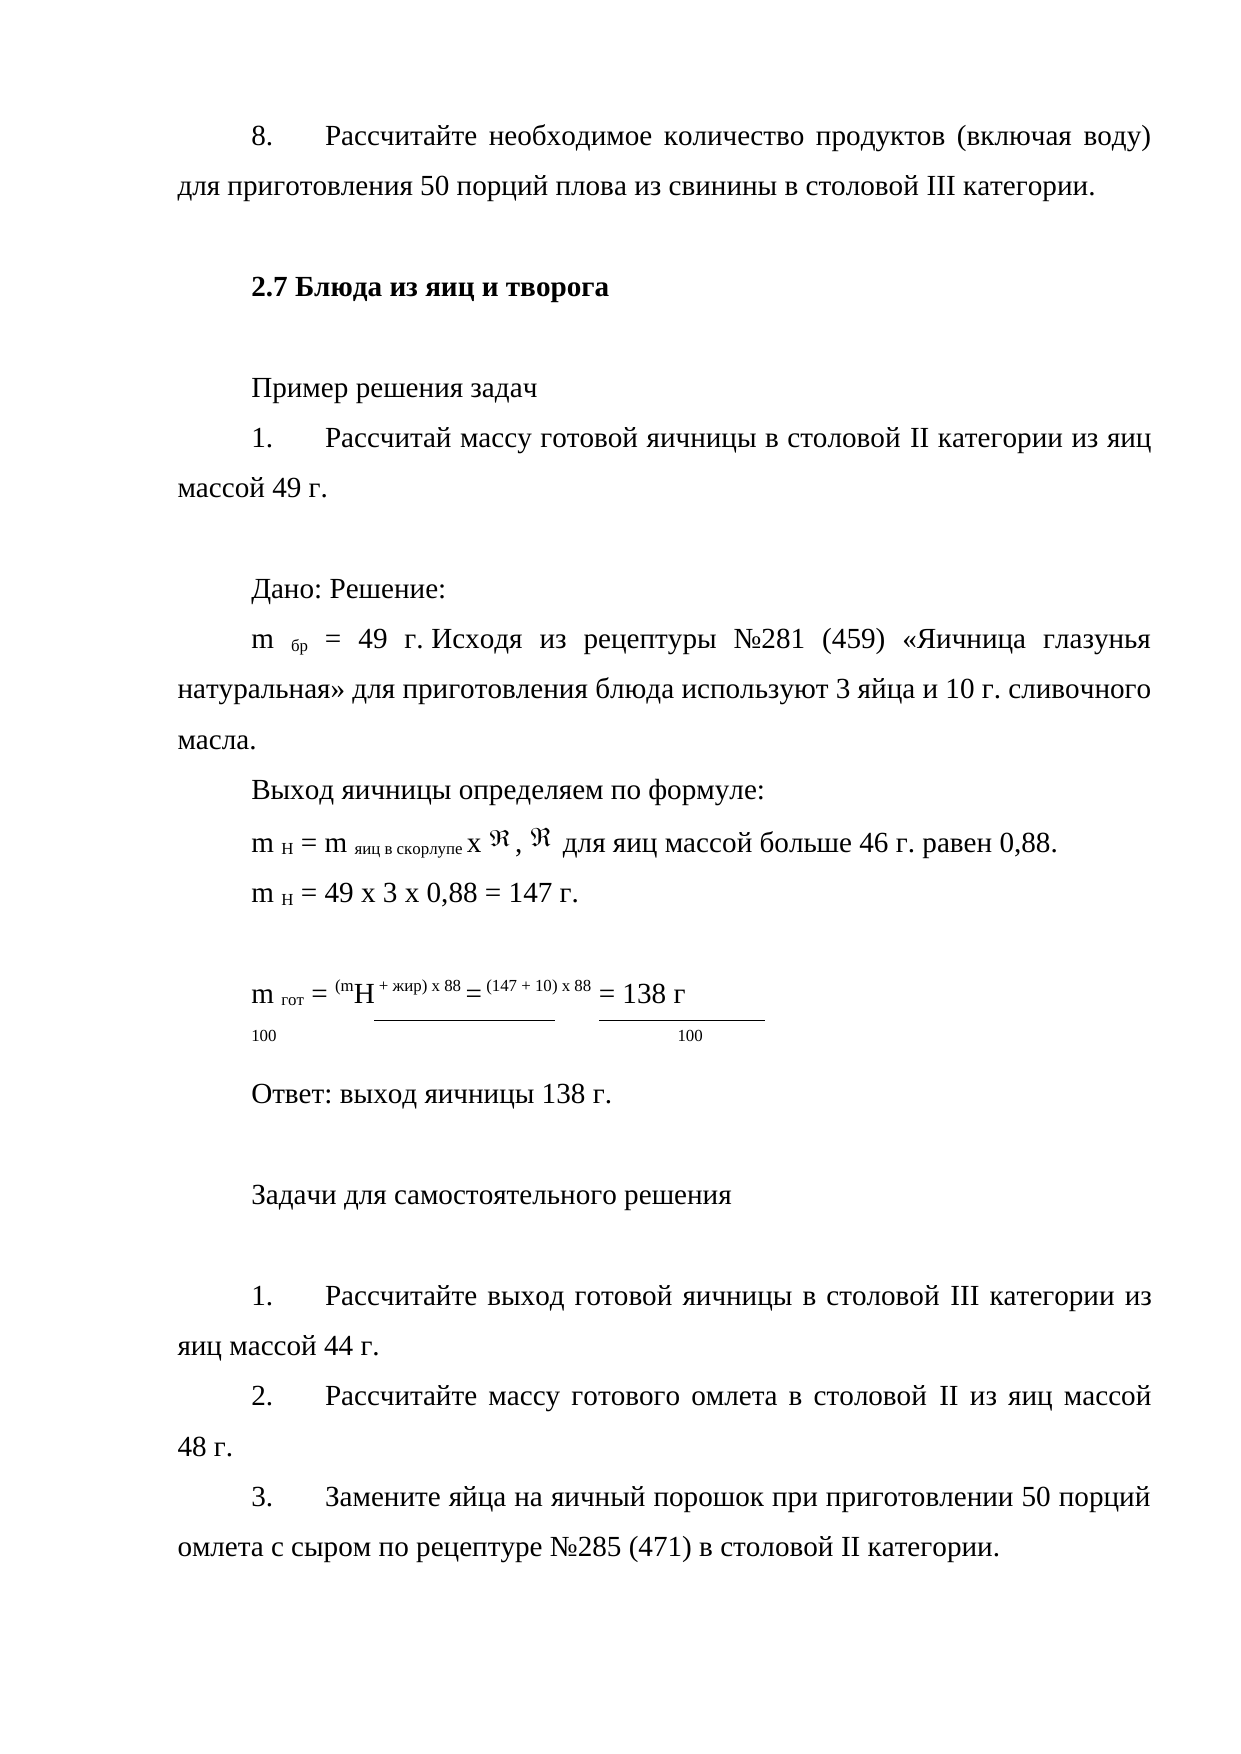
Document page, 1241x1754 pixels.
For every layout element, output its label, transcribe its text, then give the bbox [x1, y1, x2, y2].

text Ответ: выход яичницы 138 г. [177, 1076, 1152, 1110]
text Пример решения задач [177, 370, 1152, 403]
text Выход яичницы определяем по формуле: [177, 772, 1152, 806]
list Замените яйца на яичный порошок при приготовлении 50 порций омлета с сыром по рецептуре №285 (471) в столовой II категории. [177, 1479, 1152, 1563]
text Дано: Решение: [177, 571, 1152, 604]
list Рассчитайте массу готового омлета в столовой II из яиц массой 48 г. [177, 1378, 1152, 1462]
list Рассчитайте выход готовой яичницы в столовой III категории из яиц массой 44 г. [177, 1278, 1152, 1362]
text m Н = 49 х 3 х 0,88 = 147 г. [177, 875, 1152, 909]
list Рассчитайте необходимое количество продуктов (включая воду) для приготовления 50 порций плова из свинины в столовой III категории. [177, 118, 1152, 202]
list 100 [177, 1026, 1152, 1060]
list Рассчитай массу готовой яичницы в столовой II категории из яиц массой 49 г. [177, 420, 1152, 504]
text m Н = m яиц в скорлупе х , для яиц массой больше 46 г. равен 0,88. [177, 822, 1152, 858]
text m гот = (mН + жир) х 88 = (147 + 10) х 88 = 138 г [177, 976, 1152, 1009]
text Задачи для самостоятельного решения [177, 1177, 1152, 1211]
text m бр = 49 г. Исходя из рецептуры №281 (459) «Яичница глазунья натуральная» для приготовления блюда используют 3 яйца и 10 г. сливочного масла. [177, 621, 1152, 755]
text 2.7 Блюда из яиц и творога [177, 269, 1152, 303]
